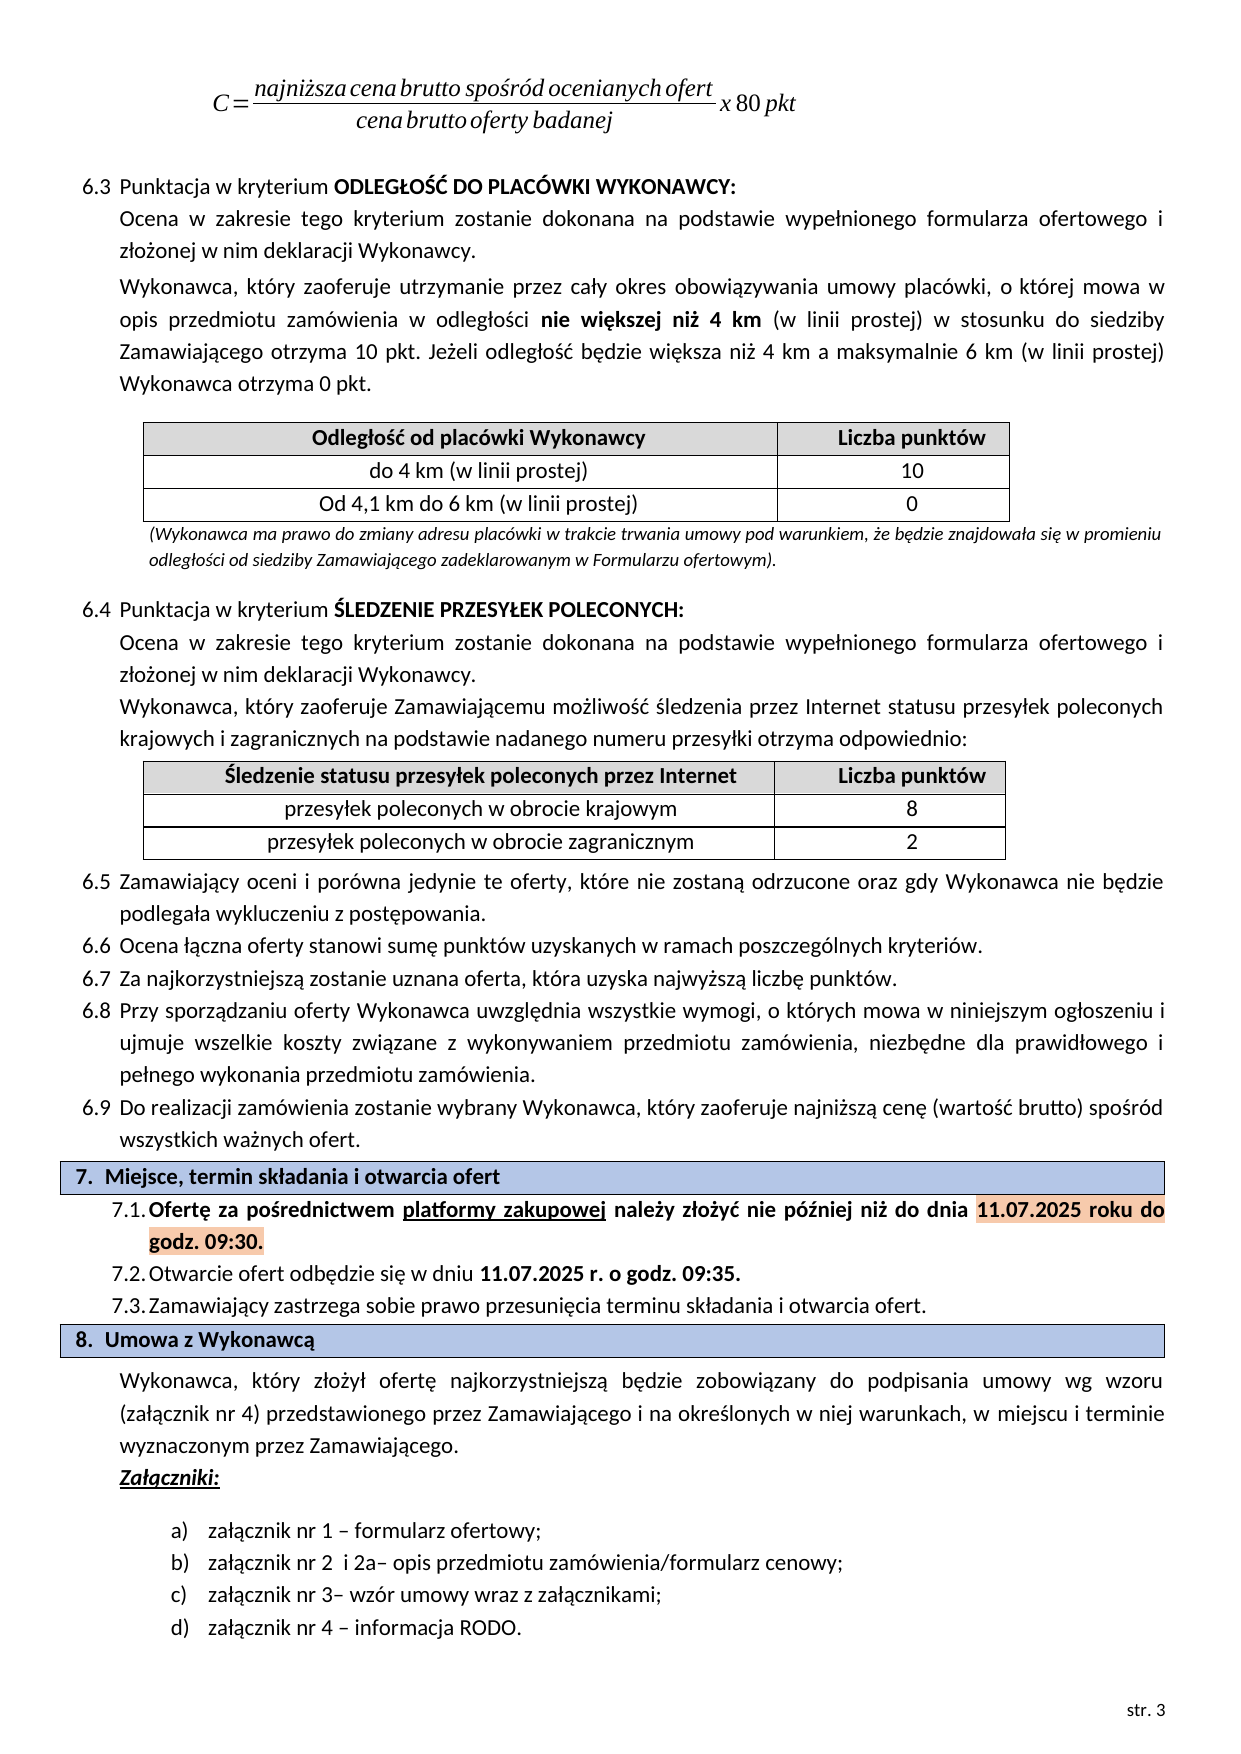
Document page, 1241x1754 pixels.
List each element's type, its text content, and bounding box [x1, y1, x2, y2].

list załącznik nr 3– wzór umowy wraz z załącznikami; [164, 1580, 1165, 1608]
list Otwarcie ofert odbędzie się w dniu 11.07.2025 r. o godz. 09:35. [111, 1259, 1165, 1287]
list Za najkorzystniejszą zostanie uznana oferta, która uzyska najwyższą liczbę punktów. [82, 964, 1165, 992]
list załącznik nr 2 i 2a– opis przedmiotu zamówienia/formularz cenowy; [164, 1548, 1165, 1576]
table_cell 10 [778, 456, 1009, 488]
list Ocena w zakresie tego kryterium zostanie dokonana na podstawie wypełnionego formularza ofertowego i złożonej w nim deklaracji Wykonawcy. [119, 628, 1165, 688]
list Punktacja w kryterium ŚLEDZENIE PRZESYŁEK POLECONYCH: [82, 595, 1165, 623]
table_cell 2 [775, 828, 1005, 859]
text ………… [119, 75, 1163, 134]
list Ofertę za pośrednictwem platformy zakupowej należy złożyć nie później niż do dnia 11.07.2025 roku do godz. 09:30. [111, 1195, 1165, 1255]
table_cell do 4 km (w linii prostej) [144, 456, 777, 488]
text (Wykonawca ma prawo do zmiany adresu placówki w trakcie trwania umowy pod warunkiem, że będzie znajdowała się w promieniu odległości od siedziby Zamawiającego zadeklarowanym w Formularzu ofertowym). [149, 522, 1165, 571]
list Ocena w zakresie tego kryterium zostanie dokonana na podstawie wypełnionego formularza ofertowego i złożonej w nim deklaracji Wykonawcy. [119, 204, 1165, 264]
table_cell 0 [778, 489, 1009, 521]
text Załączniki: [119, 1463, 1165, 1491]
table_header Miejsce, termin składania i otwarcia ofert [61, 1162, 1164, 1194]
list Zamawiający zastrzega sobie prawo przesunięcia terminu składania i otwarcia ofert. [111, 1292, 1165, 1320]
list Wykonawca, który zaoferuje Zamawiającemu możliwość śledzenia przez Internet statusu przesyłek poleconych krajowych i zagranicznych na podstawie nadanego numeru przesyłki otrzyma odpowiednio: [119, 692, 1165, 752]
list załącznik nr 1 – formularz ofertowy; [164, 1516, 1165, 1544]
list Ocena łączna oferty stanowi sumę punktów uzyskanych w ramach poszczególnych kryteriów. [82, 932, 1165, 960]
list Punktacja w kryterium ODLEGŁOŚĆ DO PLACÓWKI WYKONAWCY: [82, 172, 1165, 200]
table_header Liczba punktów [775, 762, 1005, 793]
text Wykonawca, który złożył ofertę najkorzystniejszą będzie zobowiązany do podpisania umowy wg wzoru (załącznik nr 4) przedstawionego przez Zamawiającego i na określonych w niej warunkach, w miejscu i terminie wyznaczonym przez Zamawiającego. [119, 1366, 1165, 1459]
table_cell 8 [775, 795, 1005, 826]
list Przy sporządzaniu oferty Wykonawca uwzględnia wszystkie wymogi, o których mowa w niniejszym ogłoszeniu i ujmuje wszelkie koszty związane z wykonywaniem przedmiotu zamówienia, niezbędne dla prawidłowego i pełnego wykonania przedmiotu zamówienia. [82, 996, 1165, 1088]
list załącznik nr 4 – informacja RODO. [164, 1613, 1165, 1641]
list Zamawiający oceni i porówna jedynie te oferty, które nie zostaną odrzucone oraz gdy Wykonawca nie będzie podlegała wykluczeniu z postępowania. [82, 867, 1165, 927]
text Wykonawca, który zaoferuje utrzymanie przez cały okres obowiązywania umowy placówki, o której mowa w opis przedmiotu zamówienia w odległości nie większej niż 4 km (w linii prostej) w stosunku do siedziby Zamawiającego otrzyma 10 pkt. Jeżeli odległość będzie większa niż 4 km a maksymalnie 6 km (w linii prostej) Wykonawca otrzyma 0 pkt. [119, 272, 1165, 397]
list Do realizacji zamówienia zostanie wybrany Wykonawca, który zaoferuje najniższą cenę (wartość brutto) spośród wszystkich ważnych ofert. [82, 1093, 1165, 1153]
table_header Śledzenie statusu przesyłek poleconych przez Internet [144, 762, 774, 793]
table_header Odległość od placówki Wykonawcy [144, 423, 777, 455]
table_cell przesyłek poleconych w obrocie krajowym [144, 795, 774, 826]
table_cell Od 4,1 km do 6 km (w linii prostej) [144, 489, 777, 521]
table_cell przesyłek poleconych w obrocie zagranicznym [144, 828, 774, 859]
table_header Liczba punktów [778, 423, 1009, 455]
table_header Umowa z Wykonawcą [61, 1325, 1164, 1357]
